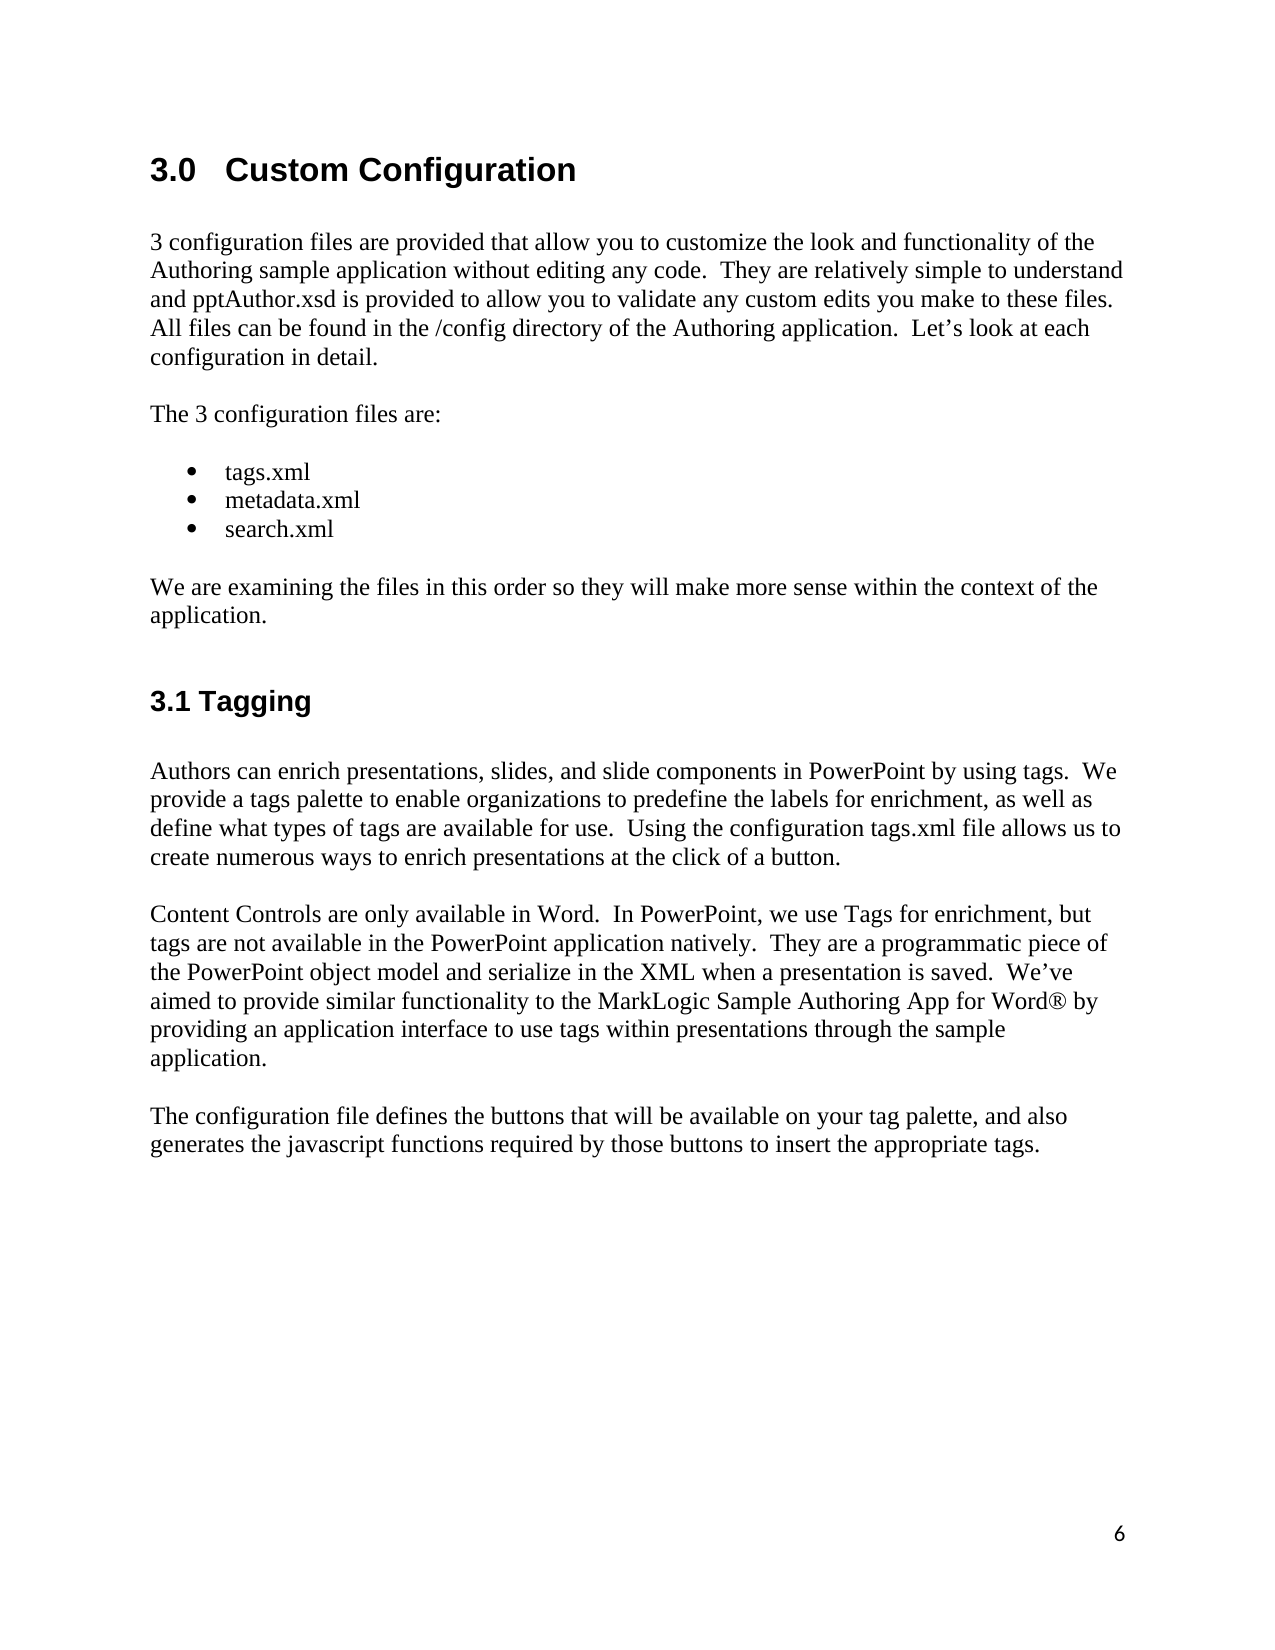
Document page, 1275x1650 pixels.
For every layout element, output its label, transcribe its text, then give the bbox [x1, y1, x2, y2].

list search.xml [187, 514, 1125, 543]
subtitle 3.1 Tagging [150, 684, 1125, 717]
list tags.xml [187, 457, 1125, 486]
text 3 configuration files are provided that allow you to customize the look and functionality of the Authoring sample application without editing any code. They are relatively simple to understand and pptAuthor.xsd is provided to allow you to validate any custom edits you make to these files. All files can be found in the /config directory of the Authoring application. Let’s look at each configuration in detail. [150, 227, 1125, 371]
text The configuration file defines the buttons that will be available on your tag palette, and also generates the javascript functions required by those buttons to insert the appropriate tags. [150, 1101, 1125, 1158]
text Content Controls are only available in Word. In PowerPoint, we use Tags for enrichment, but tags are not available in the PowerPoint application natively. They are a programmatic piece of the PowerPoint object model and serialize in the XML when a presentation is saved. We’ve aimed to provide similar functionality to the MarkLogic Sample Authoring App for Word® by providing an application interface to use tags within presentations through the sample application. [150, 899, 1125, 1072]
list metadata.xml [187, 486, 1125, 514]
list Custom Configuration [150, 150, 1125, 188]
text The 3 configuration files are: [150, 399, 1125, 428]
text Authors can enrich presentations, slides, and slide components in PowerPoint by using tags. We provide a tags palette to enable organizations to predefine the labels for enrichment, as well as define what types of tags are available for use. Using the configuration tags.xml file allows us to create numerous ways to enrich presentations at the click of a button. [150, 756, 1125, 871]
text We are examining the files in this order so they will make more sense within the context of the application. [150, 572, 1125, 629]
